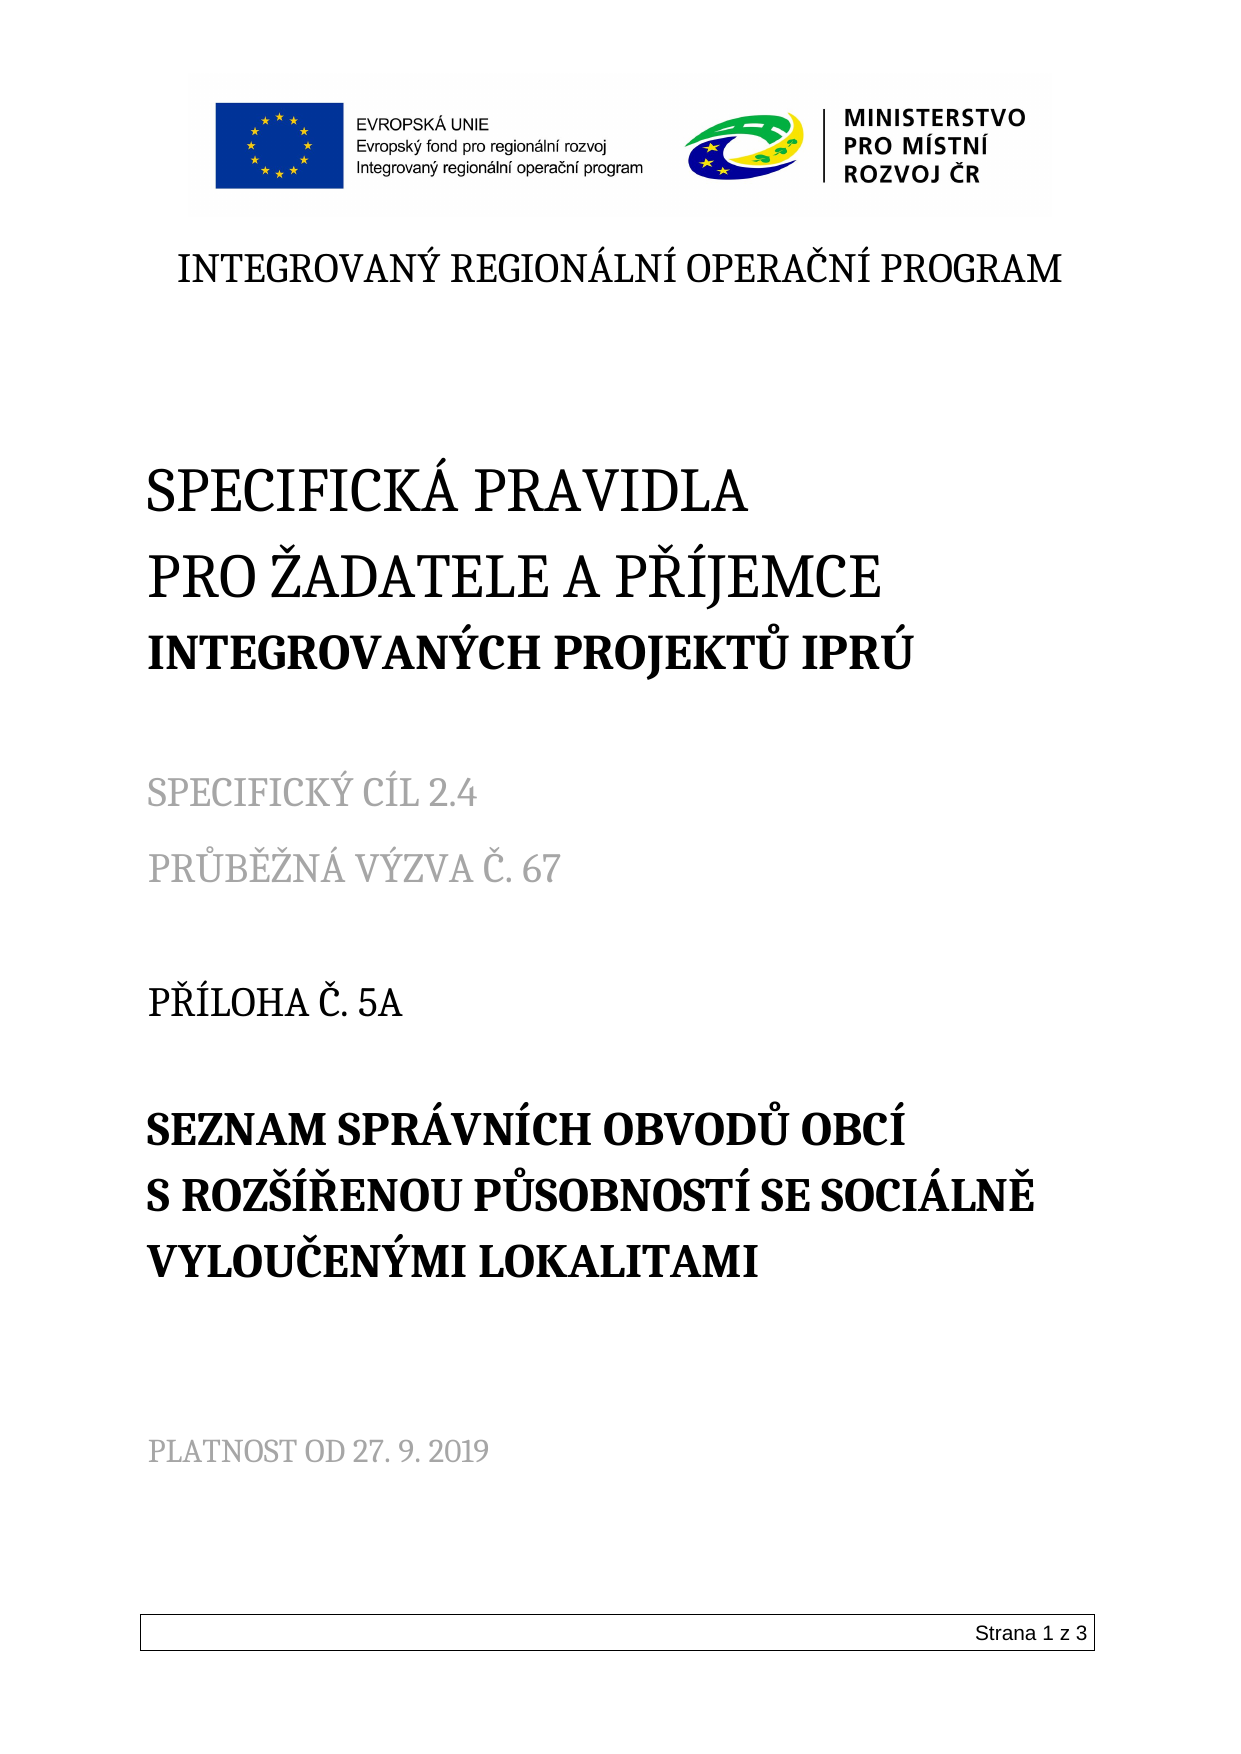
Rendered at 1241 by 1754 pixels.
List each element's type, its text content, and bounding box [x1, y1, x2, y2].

text INTEGROVANÝ REGIONÁLNÍ OPERAČNÍ PROGRAM [148, 245, 1093, 293]
text PRŮBĚŽNá výzva č. 67 [148, 845, 1093, 893]
text PŘÍLOHA Č. 5a [148, 978, 1093, 1026]
text SPECIFICKÝ CÍL 2.4 [148, 769, 1093, 817]
text pLATNOST OD 27. 9. 2019 [148, 1432, 1093, 1471]
text seznam správních obvodů obcí s rozšířenou působností se sociálně vyloučenými lokalitami [148, 1102, 1093, 1289]
text SPECIFICKÁ PRAVIDLA [148, 455, 1093, 527]
text PRO ŽADATELE A PŘÍJEMCE Integrovaných projektů IPRÚ [148, 541, 1093, 682]
picture [187, 73, 1053, 217]
